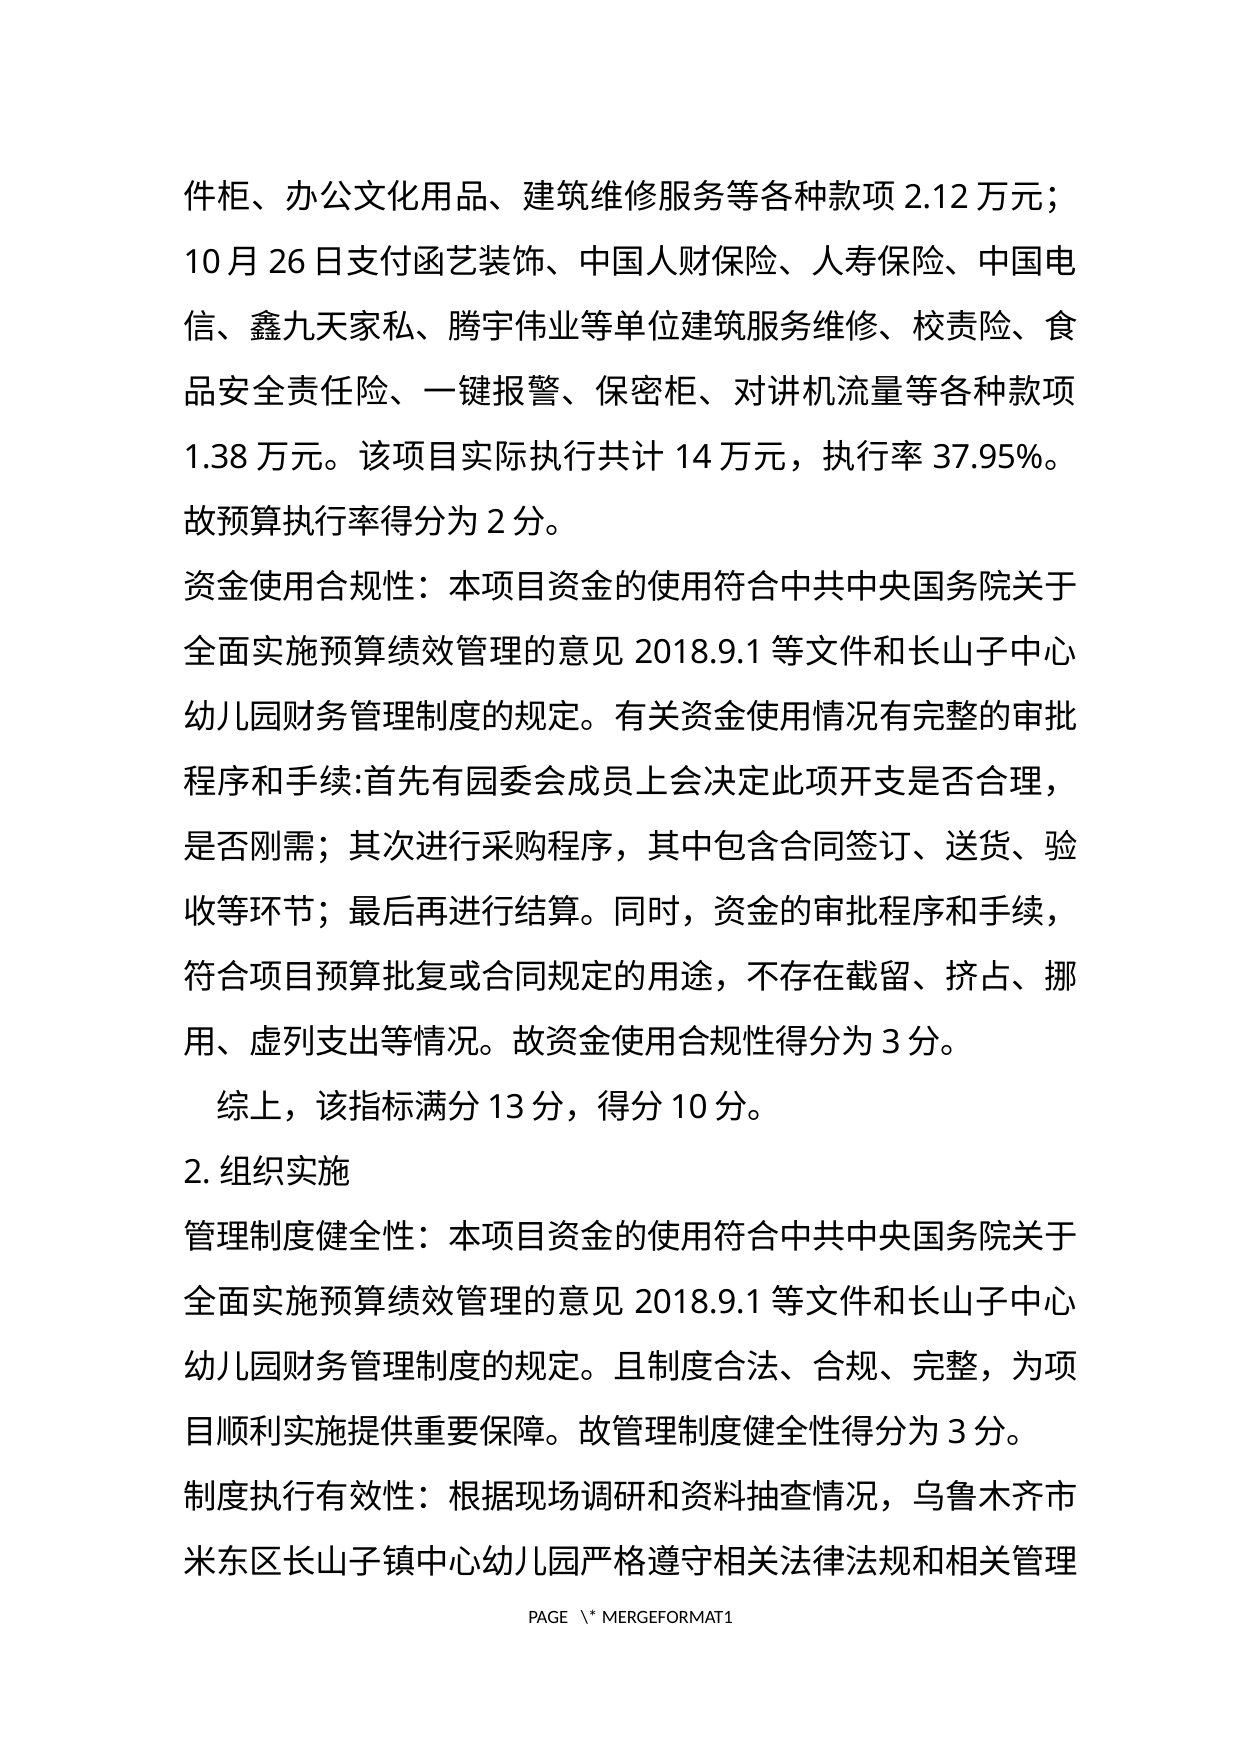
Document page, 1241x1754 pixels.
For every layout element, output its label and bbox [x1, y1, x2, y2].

text [183, 162, 1078, 1592]
